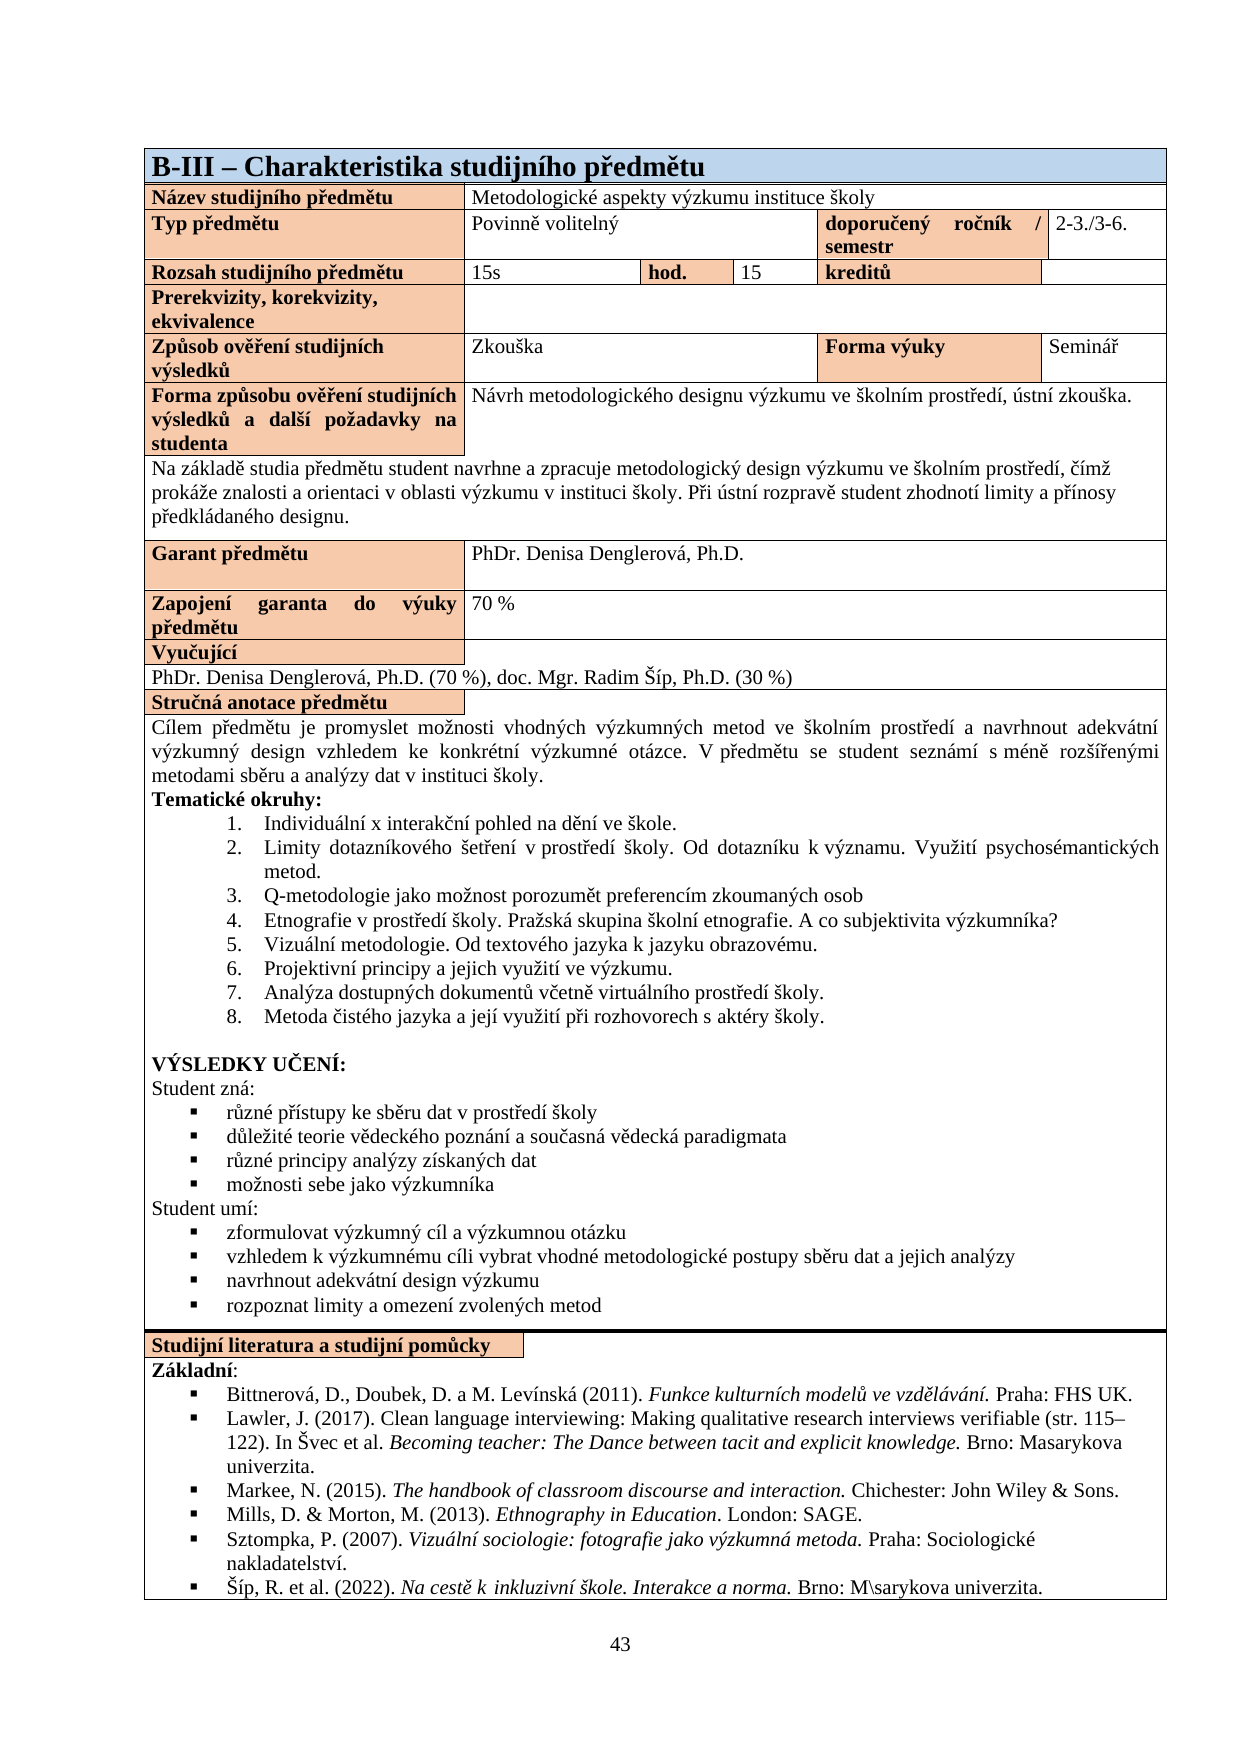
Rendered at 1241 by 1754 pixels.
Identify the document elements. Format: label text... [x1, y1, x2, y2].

table_cell Vyučující [145, 640, 464, 664]
table_cell [465, 690, 1166, 714]
table_cell hod. [641, 260, 733, 284]
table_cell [145, 1357, 1166, 1599]
table_cell Způsob ověření studijních výsledků [145, 334, 464, 382]
table_cell Metodologické aspekty výzkumu instituce školy [465, 185, 1166, 209]
table_cell Studijní literatura a studijní pomůcky [145, 1333, 523, 1357]
table_cell Seminář [1042, 334, 1166, 382]
table_cell [465, 285, 1166, 333]
table_cell 15 [734, 260, 817, 284]
table_cell Forma výuky [818, 334, 1041, 382]
table_cell 15s [465, 260, 640, 284]
table_cell Cílem předmětu je promyslet možnosti vhodných výzkumných metod ve školním prostředí a navrhnout adekvátní výzkumný design vzhledem ke konkrétní výzkumné otázce. V předmětu se student seznámí s méně rozšířenými metodami sběru a analýzy dat v instituci školy. Tematické okruhy: Individuální x interakční pohled na dění ve škole. Limity dotazníkového šetření v prostředí školy. Od dotazníku k významu. Využití psychosémantických metod. Q-metodologie jako možnost porozumět preferencím zkoumaných osob Etnografie v prostředí školy. Pražská skupina školní etnografie. A co subjektivita výzkumníka? Vizuální metodologie. Od textového jazyka k jazyku obrazovému. Projektivní principy a jejich využití ve výzkumu. Analýza dostupných dokumentů včetně virtuálního prostředí školy. Metoda čistého jazyka a její využití při rozhovorech s aktéry školy. Výsledky učení: Student zná: různé přístupy ke sběru dat v prostředí školy důležité teorie vědeckého poznání a současná vědecká paradigmata různé principy analýzy získaných dat možnosti sebe jako výzkumníka Student umí: zformulovat výzkumný cíl a výzkumnou otázku vzhledem k výzkumnému cíli vybrat vhodné metodologické postupy sběru dat a jejich analýzy navrhnout adekvátní design výzkumu rozpoznat limity a omezení zvolených metod [145, 714, 1166, 1329]
table_cell Zapojení garanta do výuky předmětu [145, 591, 464, 639]
table_cell Rozsah studijního předmětu [145, 260, 464, 284]
table_cell Návrh metodologického designu výzkumu ve školním prostředí, ústní zkouška. [465, 383, 1166, 455]
table_cell Povinně volitelný [465, 210, 817, 258]
table_cell Prerekvizity, korekvizity, ekvivalence [145, 285, 464, 333]
table_cell kreditů [818, 260, 1041, 284]
table_cell Na základě studia předmětu student navrhne a zpracuje metodologický design výzkumu ve školním prostředí, čímž prokáže znalosti a orientaci v oblasti výzkumu v instituci školy. Při ústní rozpravě student zhodnotí limity a přínosy předkládaného designu. [145, 455, 1166, 540]
table_cell PhDr. Denisa Denglerová, Ph.D. [465, 541, 1166, 589]
table_cell Garant předmětu [145, 541, 464, 589]
table_cell 2-3./3-6. [1049, 210, 1166, 258]
table_cell Zkouška [465, 334, 817, 382]
table_cell 70 % [465, 591, 1166, 639]
table_header B-III – Charakteristika studijního předmětu [145, 149, 1166, 182]
table_cell Stručná anotace předmětu [145, 690, 464, 714]
table_cell PhDr. Denisa Denglerová, Ph.D. (70 %), doc. Mgr. Radim Šíp, Ph.D. (30 %) [145, 664, 1166, 689]
table_cell Název studijního předmětu [145, 185, 464, 209]
table_cell Typ předmětu [145, 210, 464, 258]
table_cell Forma způsobu ověření studijních výsledků a další požadavky na studenta [145, 383, 464, 455]
table_cell doporučený ročník / semestr [818, 210, 1048, 258]
table_cell [465, 640, 1166, 664]
table_cell [524, 1333, 1166, 1357]
table_cell [1042, 260, 1166, 284]
